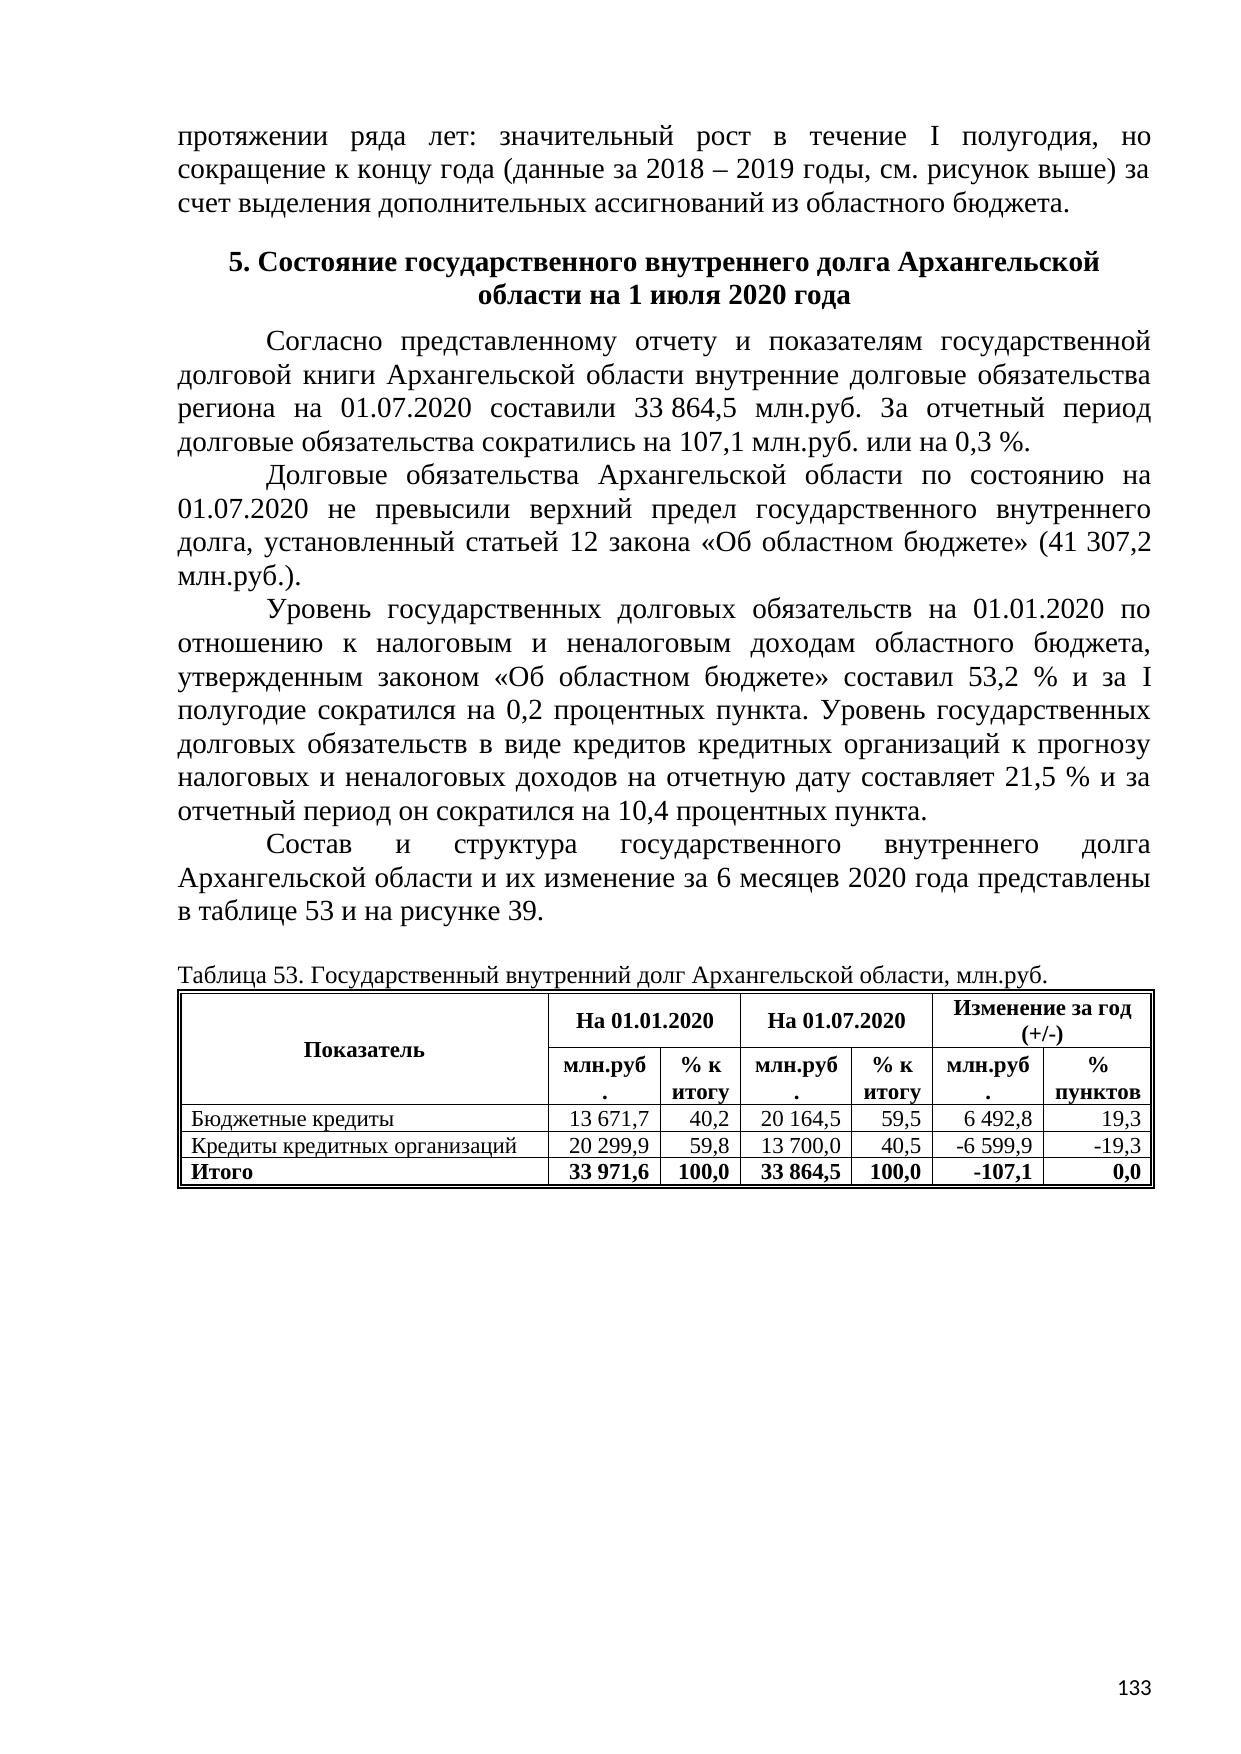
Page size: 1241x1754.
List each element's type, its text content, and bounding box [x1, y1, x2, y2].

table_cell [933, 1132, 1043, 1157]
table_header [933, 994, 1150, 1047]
text Долговые обязательства Архангельской области по состоянию на 01.07.2020 не превысили верхний предел государственного внутреннего долга, установленный статьей 12 закона «Об областном бюджете» (41 307,2 млн.руб.). [177, 457, 1152, 592]
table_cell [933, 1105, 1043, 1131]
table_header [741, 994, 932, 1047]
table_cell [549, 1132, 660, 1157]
text Таблица 53. Государственный внутренний долг Архангельской области, млн.руб. [177, 961, 1152, 989]
text Уровень государственных долговых обязательств на 01.01.2020 по отношению к налоговым и неналоговым доходам областного бюджета, утвержденным законом «Об областном бюджете» составил 53,2 % и за I полугодие сократился на 0,2 процентных пункта. Уровень государственных долговых обязательств в виде кредитов кредитных организаций к прогнозу налоговых и неналоговых доходов на отчетную дату составляет 21,5 % и за отчетный период он сократился на 10,4 процентных пункта. [177, 592, 1152, 826]
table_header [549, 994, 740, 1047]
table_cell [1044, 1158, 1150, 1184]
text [177, 118, 1152, 219]
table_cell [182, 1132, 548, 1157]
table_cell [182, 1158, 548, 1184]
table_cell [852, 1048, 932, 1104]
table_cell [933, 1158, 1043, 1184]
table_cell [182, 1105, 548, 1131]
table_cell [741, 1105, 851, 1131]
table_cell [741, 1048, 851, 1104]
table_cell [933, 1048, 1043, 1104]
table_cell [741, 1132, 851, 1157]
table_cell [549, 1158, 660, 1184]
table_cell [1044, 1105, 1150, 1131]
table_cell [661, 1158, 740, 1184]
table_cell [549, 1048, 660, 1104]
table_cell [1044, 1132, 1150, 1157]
subtitle 5. Состояние государственного внутреннего долга Архангельской области на 1 июля 2020 года [177, 244, 1152, 311]
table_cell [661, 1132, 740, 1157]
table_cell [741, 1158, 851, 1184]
text Состав и структура государственного внутреннего долга Архангельской области и их изменение за 6 месяцев 2020 года представлены в таблице 53 и на рисунке 39. [177, 826, 1152, 927]
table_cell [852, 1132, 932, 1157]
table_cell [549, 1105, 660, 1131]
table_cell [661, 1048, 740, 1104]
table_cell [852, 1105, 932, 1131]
text Согласно представленному отчету и показателям государственной долговой книги Архангельской области внутренние долговые обязательства региона на 01.07.2020 составили 33 864,5 млн.руб. За отчетный период долговые обязательства сократились на 107,1 млн.руб. или на 0,3 %. [177, 323, 1152, 457]
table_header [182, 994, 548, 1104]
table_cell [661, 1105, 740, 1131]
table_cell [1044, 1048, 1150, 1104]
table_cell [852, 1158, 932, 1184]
